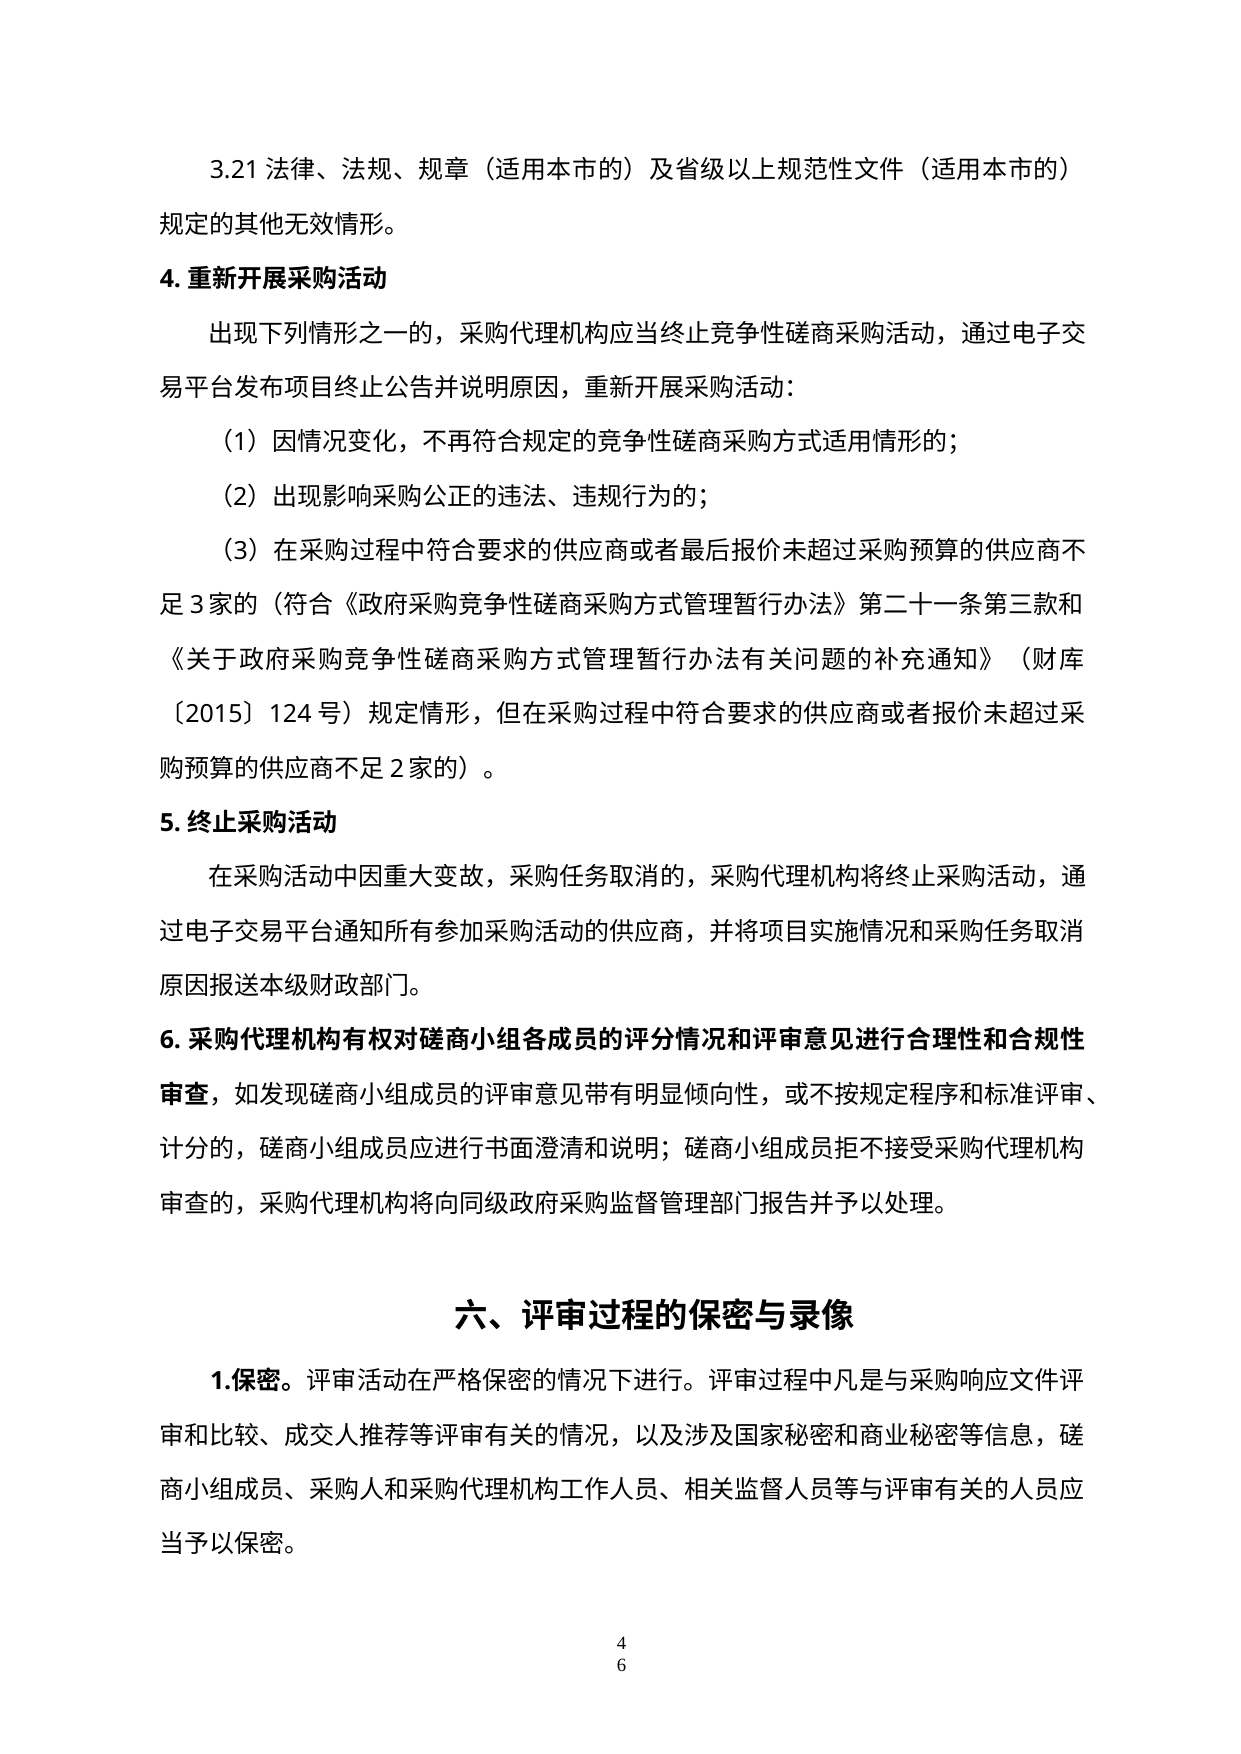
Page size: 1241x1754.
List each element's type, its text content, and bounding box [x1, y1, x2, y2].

text （3）在采购过程中符合要求的供应商或者最后报价未超过采购预算的供应商不足3家的（符合《政府采购竞争性磋商采购方式管理暂行办法》第二十一条第三款和《关于政府采购竞争性磋商采购方式管理暂行办法有关问题的补充通知》（财库〔2015〕124号）规定情形，但在采购过程中符合要求的供应商或者报价未超过采购预算的供应商不足2家的）。 [159, 531, 1087, 784]
text 六、评审过程的保密与录像 [172, 1288, 1087, 1337]
text 在采购活动中因重大变故，采购任务取消的，采购代理机构将终止采购活动，通过电子交易平台通知所有参加采购活动的供应商，并将项目实施情况和采购任务取消原因报送本级财政部门。 [159, 857, 1087, 1002]
text 5. 终止采购活动 [159, 802, 1087, 839]
text 6. 采购代理机构有权对磋商小组各成员的评分情况和评审意见进行合理性和合规性审查，如发现磋商小组成员的评审意见带有明显倾向性，或不按规定程序和标准评审、计分的，磋商小组成员应进行书面澄清和说明；磋商小组成员拒不接受采购代理机构审查的，采购代理机构将向同级政府采购监督管理部门报告并予以处理。 [159, 1020, 1087, 1219]
text 4. 重新开展采购活动 [159, 259, 1087, 295]
text 3.21法律、法规、规章（适用本市的）及省级以上规范性文件（适用本市的）规定的其他无效情形。 [159, 150, 1087, 241]
text 出现下列情形之一的，采购代理机构应当终止竞争性磋商采购活动，通过电子交易平台发布项目终止公告并说明原因，重新开展采购活动： [159, 313, 1087, 404]
text （1）因情况变化，不再符合规定的竞争性磋商采购方式适用情形的； [159, 422, 1087, 458]
text （2）出现影响采购公正的违法、违规行为的； [159, 476, 1087, 512]
text 1.保密。评审活动在严格保密的情况下进行。评审过程中凡是与采购响应文件评审和比较、成交人推荐等评审有关的情况，以及涉及国家秘密和商业秘密等信息，磋商小组成员、采购人和采购代理机构工作人员、相关监督人员等与评审有关的人员应当予以保密。 [159, 1361, 1087, 1560]
